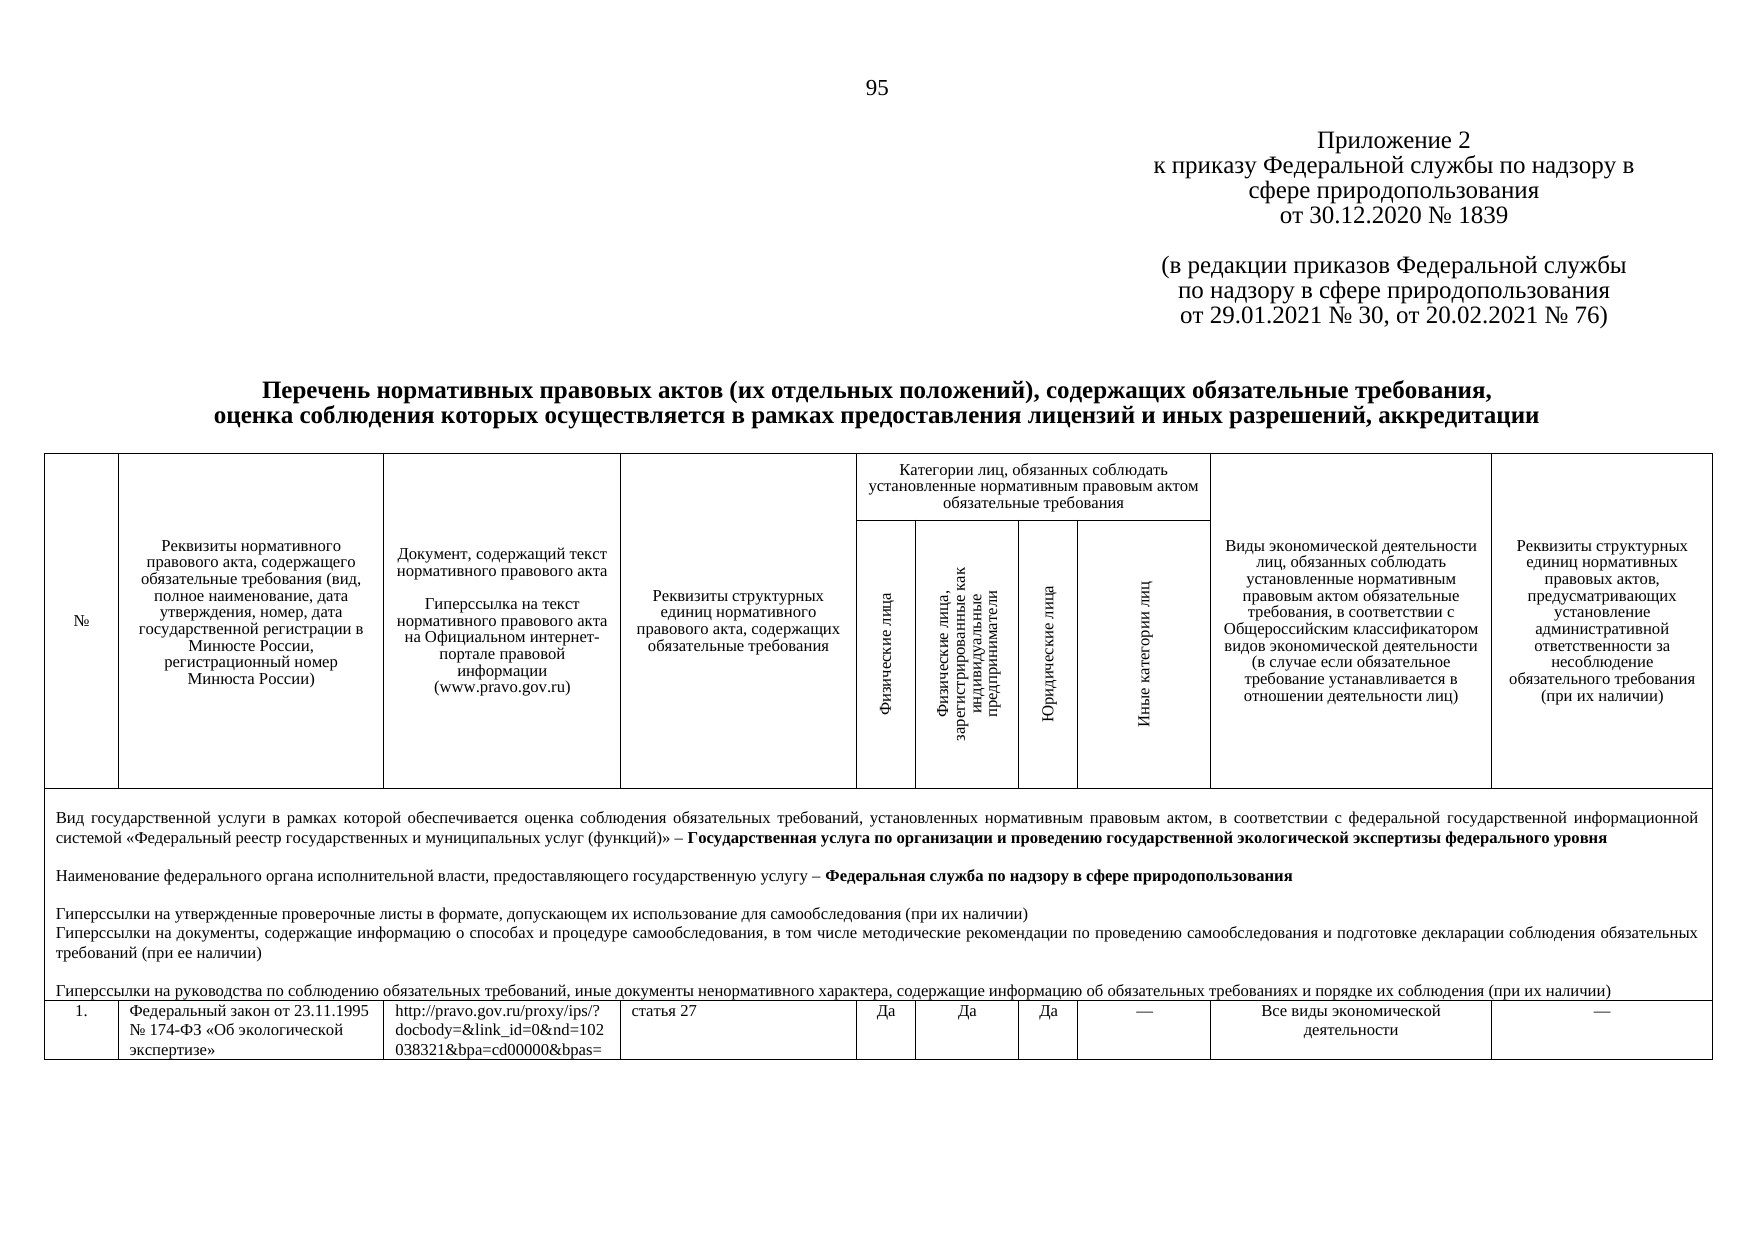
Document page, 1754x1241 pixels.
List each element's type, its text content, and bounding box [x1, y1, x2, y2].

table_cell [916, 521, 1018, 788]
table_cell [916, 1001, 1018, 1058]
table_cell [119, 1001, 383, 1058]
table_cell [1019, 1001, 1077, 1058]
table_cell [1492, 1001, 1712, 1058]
text к приказу Федеральной службы по надзору в сфере природопользования [1152, 153, 1636, 203]
text от 29.01.2021 № 30, от 20.02.2021 № 76) [1152, 303, 1636, 328]
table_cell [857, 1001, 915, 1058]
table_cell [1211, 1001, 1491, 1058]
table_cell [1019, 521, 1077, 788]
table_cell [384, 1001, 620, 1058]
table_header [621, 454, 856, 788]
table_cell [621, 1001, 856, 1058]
text Перечень нормативных правовых актов (их отдельных положений), содержащих обязательные требования, [118, 378, 1636, 403]
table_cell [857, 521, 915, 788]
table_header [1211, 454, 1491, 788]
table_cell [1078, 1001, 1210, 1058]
text от 30.12.2020 № 1839 [1152, 203, 1636, 228]
text (в редакции приказов Федеральной службы по надзору в сфере природопользования [1152, 253, 1636, 303]
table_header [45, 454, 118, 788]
text Приложение 2 [1152, 128, 1636, 153]
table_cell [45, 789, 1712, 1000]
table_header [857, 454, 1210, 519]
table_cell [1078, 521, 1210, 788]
text оценка соблюдения которых осуществляется в рамках предоставления лицензий и иных разрешений, аккредитации [118, 403, 1636, 428]
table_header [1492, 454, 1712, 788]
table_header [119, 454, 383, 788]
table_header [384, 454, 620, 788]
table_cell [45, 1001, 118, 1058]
